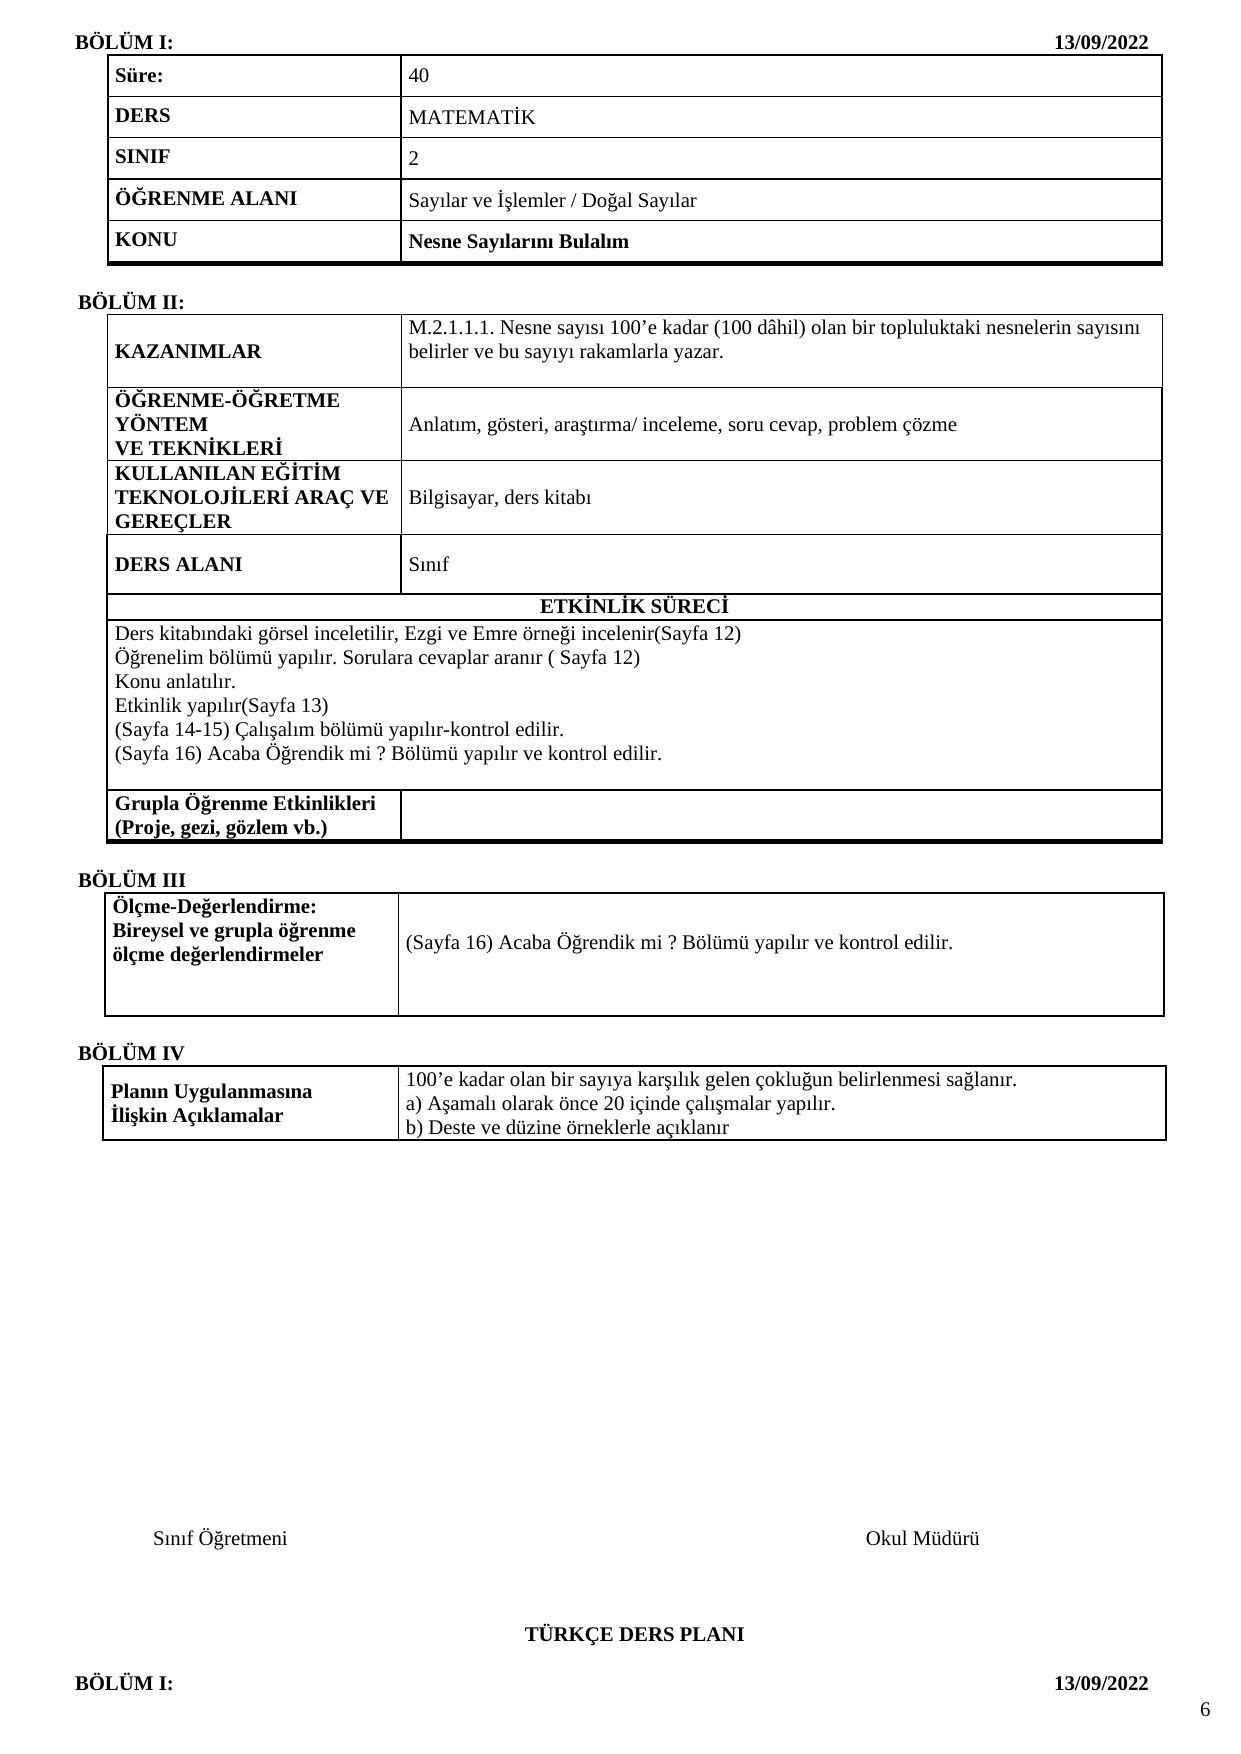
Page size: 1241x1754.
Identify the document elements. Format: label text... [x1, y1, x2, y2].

text Sınıf Öğretmeni Okul Müdürü [59, 1526, 1210, 1550]
table_cell Bilgisayar, ders kitabı [402, 461, 1161, 533]
table_header 100’e kadar olan bir sayıya karşılık gelen çokluğun belirlenmesi sağlanır. a) Aşamalı olarak önce 20 içinde çalışmalar yapılır. b) Deste ve düzine örneklerle açıklanır [399, 1067, 1165, 1139]
text BÖLÜM II: [59, 290, 1210, 314]
table_cell ETKİNLİK SÜRECİ [108, 595, 1161, 618]
table_cell Ders kitabındaki görsel inceletilir, Ezgi ve Emre örneği incelenir(Sayfa 12) Öğrenelim bölümü yapılır. Sorulara cevaplar aranır ( Sayfa 12) Konu anlatılır. Etkinlik yapılır(Sayfa 13) (Sayfa 14-15) Çalışalım bölümü yapılır-kontrol edilir. (Sayfa 16) Acaba Öğrendik mi ? Bölümü yapılır ve kontrol edilir. [108, 621, 1161, 789]
table_cell 2 [402, 138, 1161, 178]
table_cell DERS ALANI [108, 535, 400, 593]
table_header 40 [402, 56, 1161, 96]
table_cell Sayılar ve İşlemler / Doğal Sayılar [402, 180, 1161, 219]
table_cell ÖĞRENME ALANI [109, 180, 400, 219]
table_cell [402, 791, 1161, 839]
table_cell DERS [109, 97, 400, 137]
table_header Planın Uygulanmasına İlişkin Açıklamalar [104, 1067, 398, 1139]
text BÖLÜM I: 13/09/2022 [59, 1670, 1210, 1694]
table_cell SINIF [109, 138, 400, 178]
table_cell Nesne Sayılarını Bulalım [402, 221, 1161, 261]
subtitle BÖLÜM III [59, 868, 1210, 892]
table_header Ölçme-Değerlendirme: Bireysel ve grupla öğrenme ölçme değerlendirmeler [106, 894, 398, 1014]
table_cell Anlatım, gösteri, araştırma/ inceleme, soru cevap, problem çözme [402, 388, 1161, 460]
table_header Süre: [109, 56, 400, 96]
text TÜRKÇE DERS PLANI [59, 1622, 1210, 1646]
table_cell ÖĞRENME-ÖĞRETME YÖNTEM VE TEKNİKLERİ [108, 388, 401, 460]
table_cell MATEMATİK [402, 97, 1161, 137]
subtitle BÖLÜM IV [59, 1041, 1210, 1065]
text BÖLÜM I: 13/09/2022 [59, 30, 1210, 54]
table_cell Grupla Öğrenme Etkinlikleri (Proje, gezi, gözlem vb.) [108, 791, 400, 839]
table_cell KULLANILAN EĞİTİM TEKNOLOJİLERİ ARAÇ VE GEREÇLER [108, 461, 401, 533]
table_header (Sayfa 16) Acaba Öğrendik mi ? Bölümü yapılır ve kontrol edilir. [399, 894, 1163, 1014]
table_header KAZANIMLAR [108, 315, 401, 387]
table_cell KONU [109, 221, 400, 261]
table_cell Sınıf [402, 535, 1161, 593]
table_header M.2.1.1.1. Nesne sayısı 100’e kadar (100 dâhil) olan bir topluluktaki nesnelerin sayısını belirler ve bu sayıyı rakamlarla yazar. [402, 315, 1162, 387]
